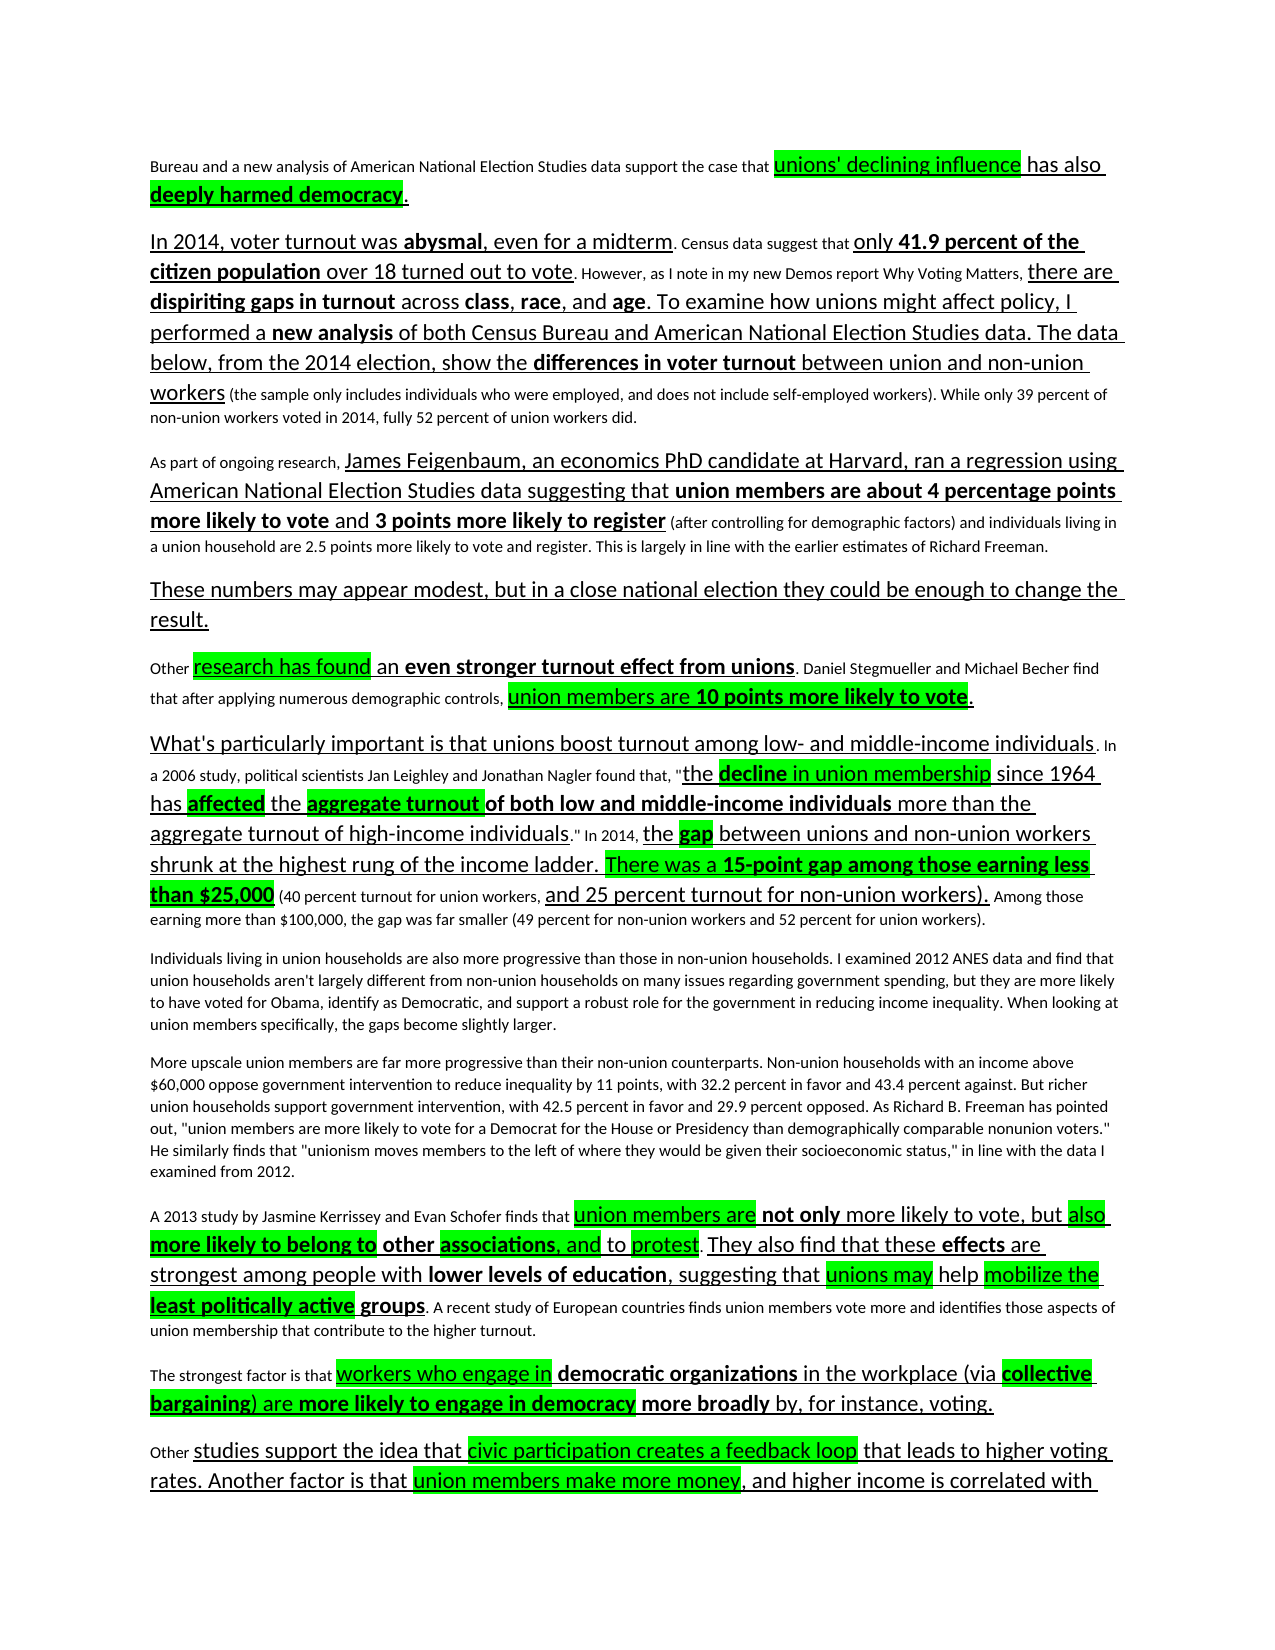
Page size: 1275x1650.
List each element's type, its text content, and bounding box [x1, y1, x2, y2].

text More upscale union members are far more progressive than their non-union counterparts. Non-union households with an income above $60,000 oppose government intervention to reduce inequality by 11 points, with 32.2 percent in favor and 43.4 percent against. But richer union households support government intervention, with 42.5 percent in favor and 29.9 percent opposed. As Richard B. Freeman has pointed out, "union members are more likely to vote for a Democrat for the House or Presidency than demographically comparable nonunion voters." He similarly finds that "unionism moves members to the left of where they would be given their socioeconomic status," in line with the data I examined from 2012. [150, 1052, 1125, 1182]
text As part of ongoing research, James Feigenbaum, an economics PhD candidate at Harvard, ran a regression using American National Election Studies data suggesting that union members are about 4 percentage points more likely to vote and 3 points more likely to register (after controlling for demographic factors) and individuals living in a union household are 2.5 points more likely to vote and register. This is largely in line with the earlier estimates of Richard Freeman. [150, 446, 1125, 557]
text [150, 150, 1125, 208]
text These numbers may appear modest, but in a close national election they could be enough to change the result. [150, 575, 1125, 599]
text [150, 1436, 1125, 1494]
text A 2013 study by Jasmine Kerrissey and Evan Schofer finds that union members are not only more likely to vote, but also more likely to belong to other associations, and to protest. They also find that these effects are strongest among people with lower levels of education, suggesting that unions may help mobilize the least politically active groups. A recent study of European countries finds union members vote more and identifies those aspects of union membership that contribute to the higher turnout. [150, 1200, 1125, 1341]
text The strongest factor is that workers who engage in democratic organizations in the workplace (via collective bargaining) are more likely to engage in democracy more broadly by, for instance, voting. [150, 1359, 1125, 1417]
text In 2014, voter turnout was abysmal, even for a midterm. Census data suggest that only 41.9 percent of the citizen population over 18 turned out to vote. However, as I note in my new Demos report Why Voting Matters, there are dispiriting gaps in turnout across class, race, and age. To examine how unions might affect policy, I performed a new analysis of both Census Bureau and American National Election Studies data. The data below, from the 2014 election, show the differences in voter turnout between union and non-union workers (the sample only includes individuals who were employed, and does not include self-employed workers). While only 39 percent of non-union workers voted in 2014, fully 52 percent of union workers did. [150, 343, 1125, 428]
text These numbers may appear modest, but in a close national election they could be enough to change the result. [150, 600, 1125, 633]
text In 2014, voter turnout was abysmal, even for a midterm. Census data suggest that only 41.9 percent of the citizen population over 18 turned out to vote. However, as I note in my new Demos report Why Voting Matters, there are dispiriting gaps in turnout across class, race, and age. To examine how unions might affect policy, I performed a new analysis of both Census Bureau and American National Election Studies data. The data below, from the 2014 election, show the differences in voter turnout between union and non-union workers (the sample only includes individuals who were employed, and does not include self-employed workers). While only 39 percent of non-union workers voted in 2014, fully 52 percent of union workers did. [150, 227, 1125, 342]
text What's particularly important is that unions boost turnout among low- and middle-income individuals. In a 2006 study, political scientists Jan Leighley and Jonathan Nagler found that, "the decline in union membership since 1964 has affected the aggregate turnout of both low and middle-income individuals more than the aggregate turnout of high-income individuals." In 2014, the gap between unions and non-union workers shrunk at the highest rung of the income ladder. There was a 15-point gap among those earning less than $25,000 (40 percent turnout for union workers, and 25 percent turnout for non-union workers). Among those earning more than $100,000, the gap was far smaller (49 percent for non-union workers and 52 percent for union workers). [150, 729, 1125, 930]
text Individuals living in union households are also more progressive than those in non-union households. I examined 2012 ANES data and find that union households aren't largely different from non-union households on many issues regarding government spending, but they are more likely to have voted for Obama, identify as Democratic, and support a robust role for the government in reducing income inequality. When looking at union members specifically, the gaps become slightly larger. [150, 948, 1125, 1034]
text Other research has found an even stronger turnout effect from unions. Daniel Stegmueller and Michael Becher find that after applying numerous demographic controls, union members are 10 points more likely to vote. [150, 652, 1125, 710]
